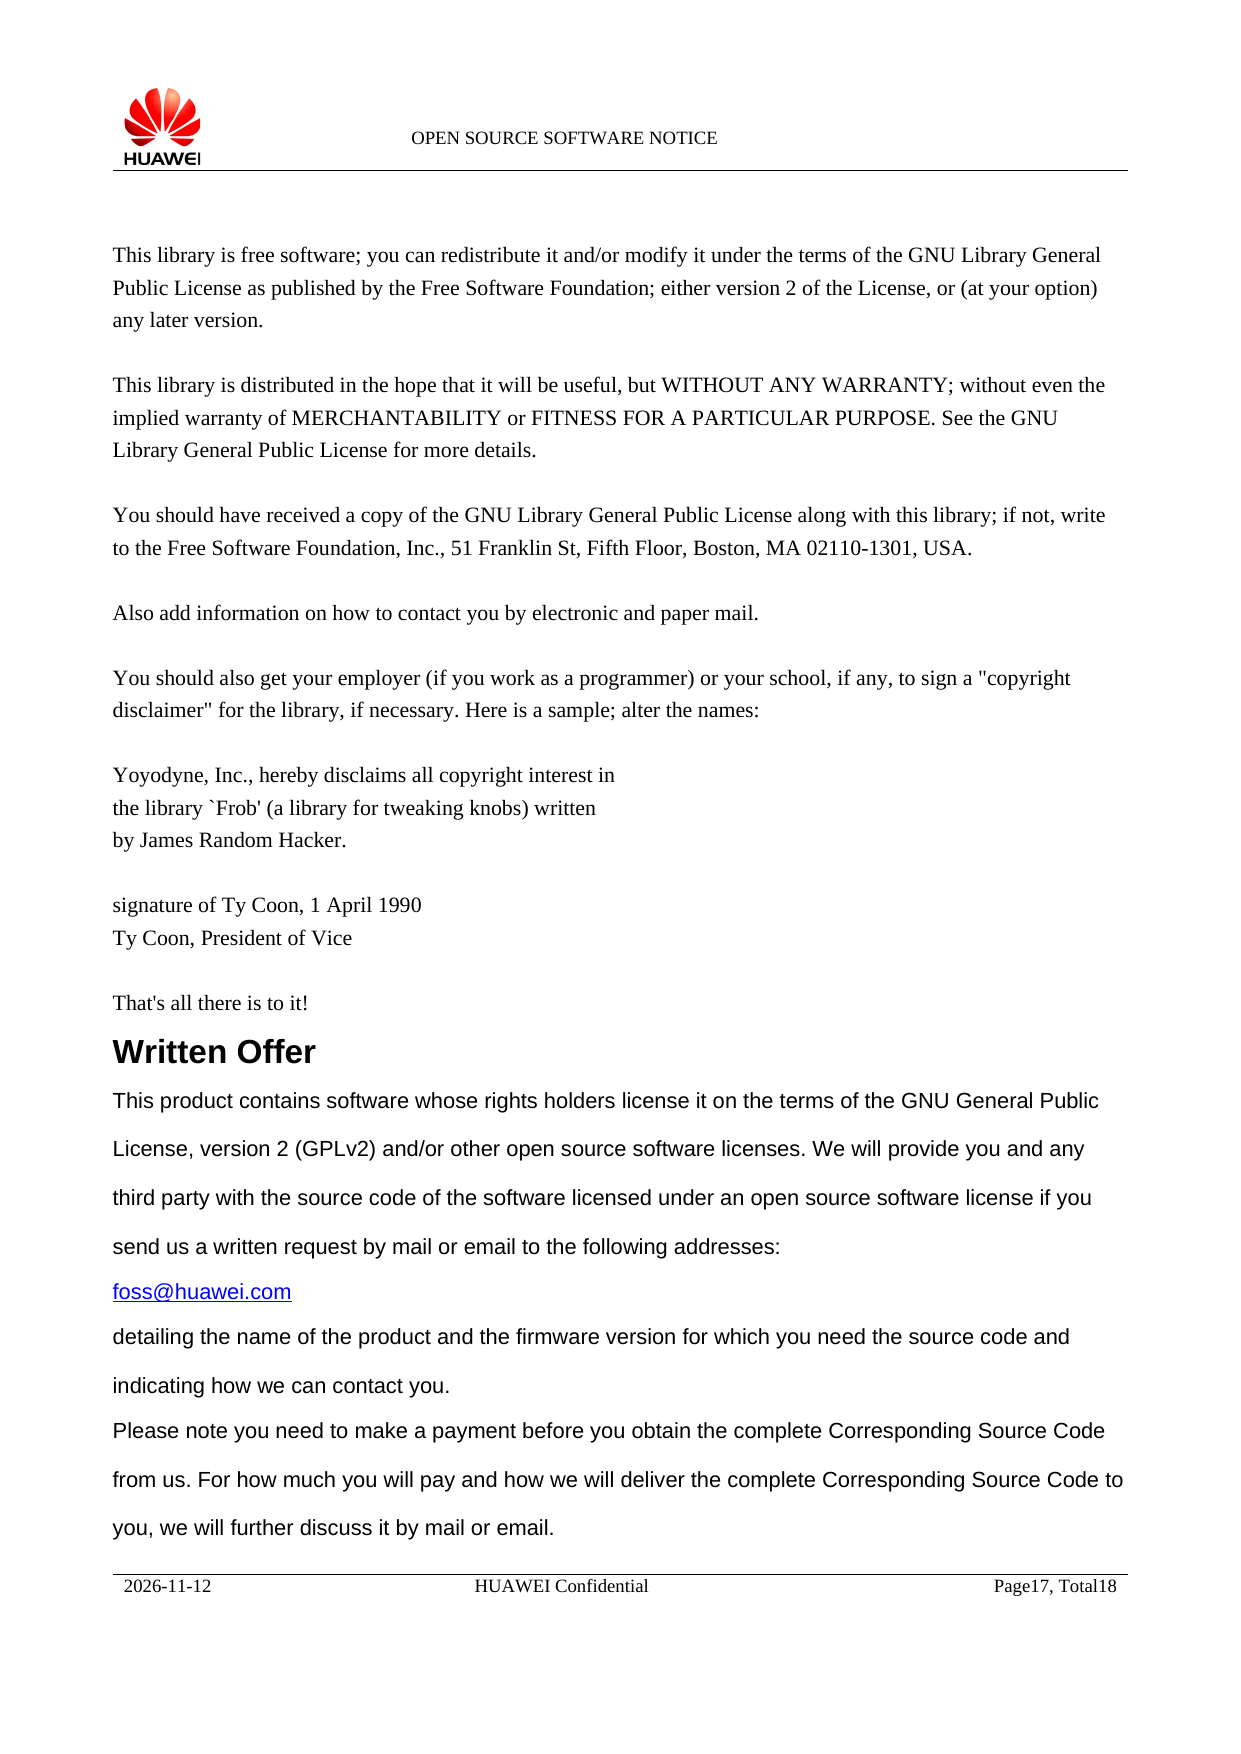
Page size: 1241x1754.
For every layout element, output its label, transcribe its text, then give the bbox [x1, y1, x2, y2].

text This product contains software whose rights holders license it on the terms of the GNU General Public License, version 2 (GPLv2) and/or other open source software licenses. We will provide you and any third party with the source code of the software licensed under an open source software license if you send us a written request by mail or email to the following addresses: [112, 1084, 1128, 1263]
picture [124, 88, 201, 165]
text Written Offer [112, 1019, 1128, 1084]
text foss@huawei.com [112, 1275, 1128, 1308]
text Please note you need to make a payment before you obtain the complete Corresponding Source Code from us. For how much you will pay and how we will deliver the complete Corresponding Source Code to you, we will further discuss it by mail or email. [112, 1414, 1128, 1544]
text detailing the name of the product and the firmware version for which you need the source code and indicating how we can contact you. [112, 1320, 1128, 1402]
